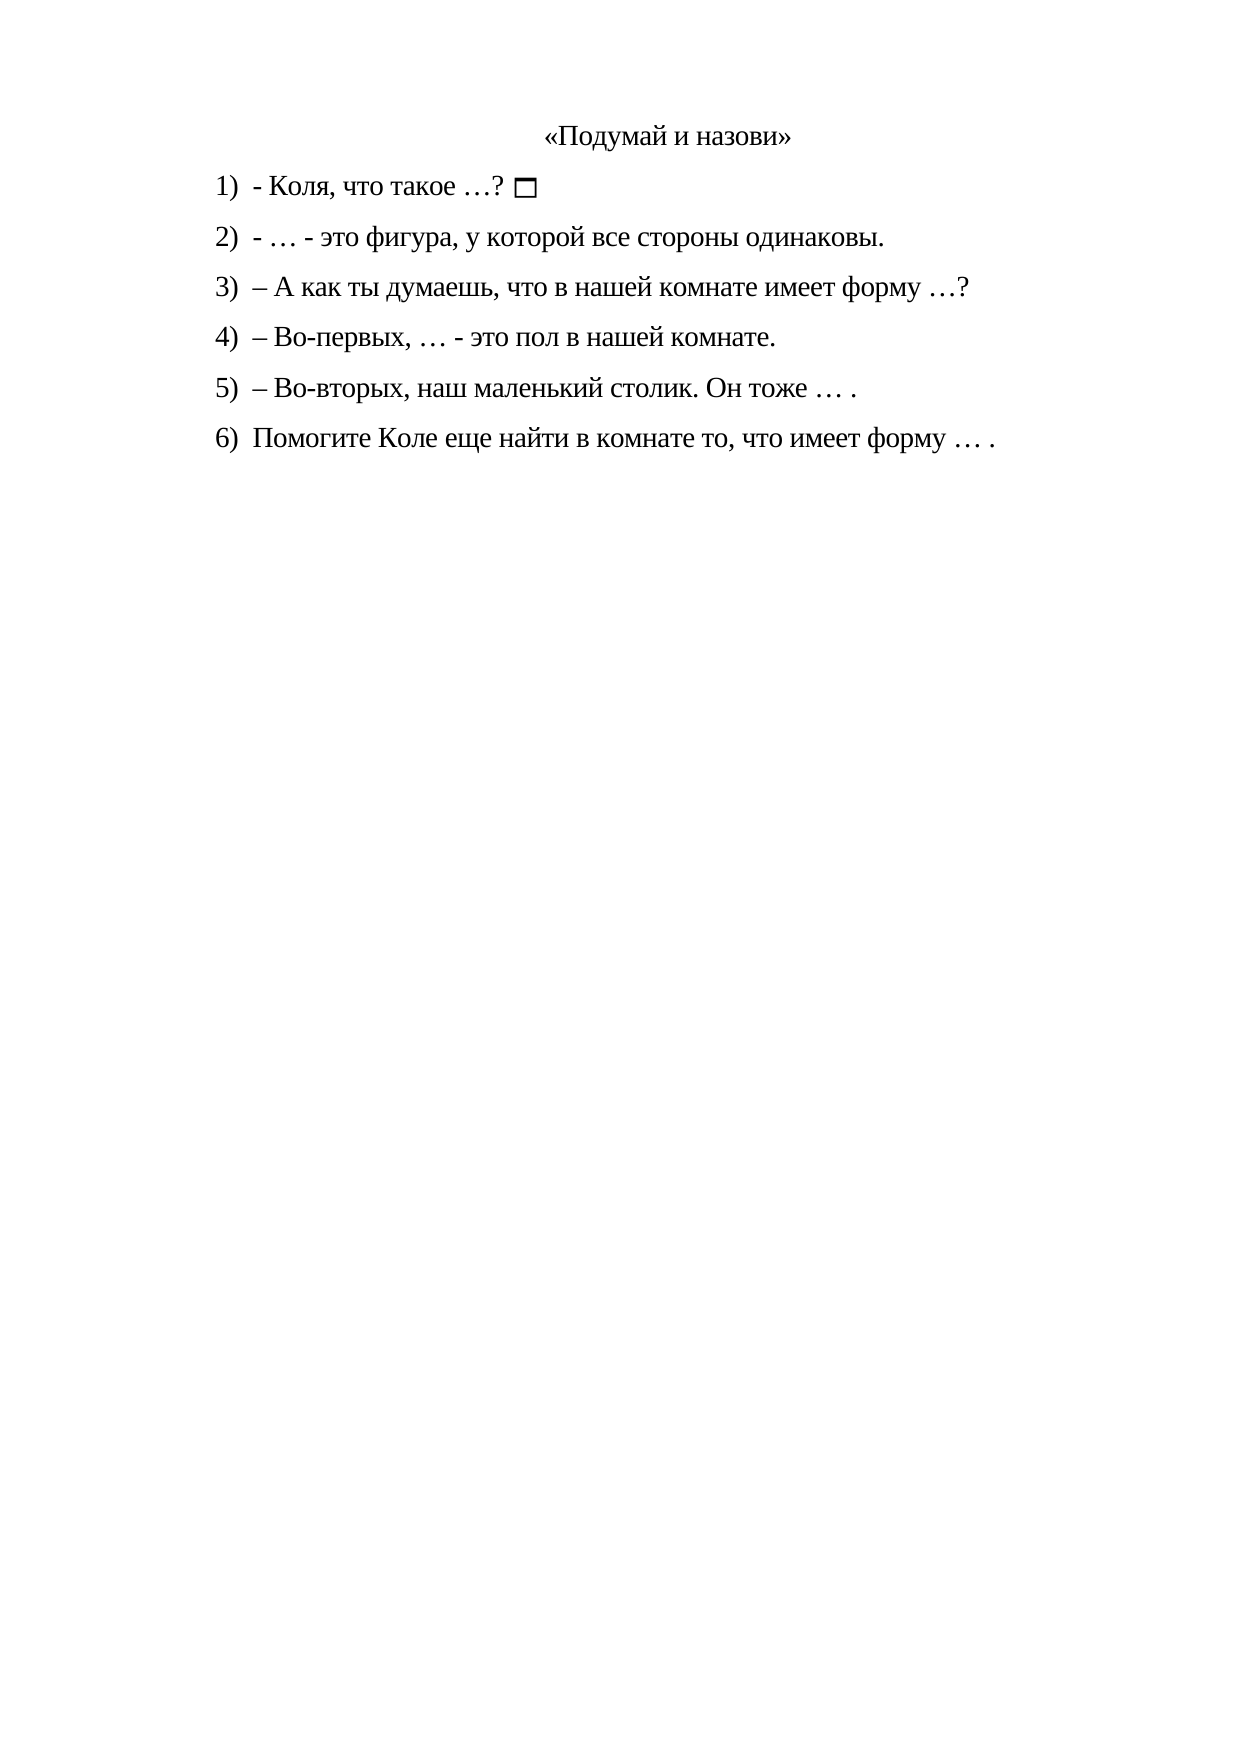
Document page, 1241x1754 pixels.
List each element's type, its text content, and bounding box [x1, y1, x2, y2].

list - … - это фигура, у которой все стороны одинаковы. [215, 219, 1152, 252]
list - Коля, что такое …? [215, 168, 1152, 202]
list – Во-первых, … - это пол в нашей комнате. [215, 319, 1152, 353]
list – А как ты думаешь, что в нашей комнате имеет форму …? [215, 269, 1152, 303]
text «Подумай и назови» [177, 118, 1152, 152]
list Помогите Коле еще найти в комнате то, что имеет форму … . [215, 420, 1152, 454]
list – Во-вторых, наш маленький столик. Он тоже … . [215, 370, 1152, 403]
